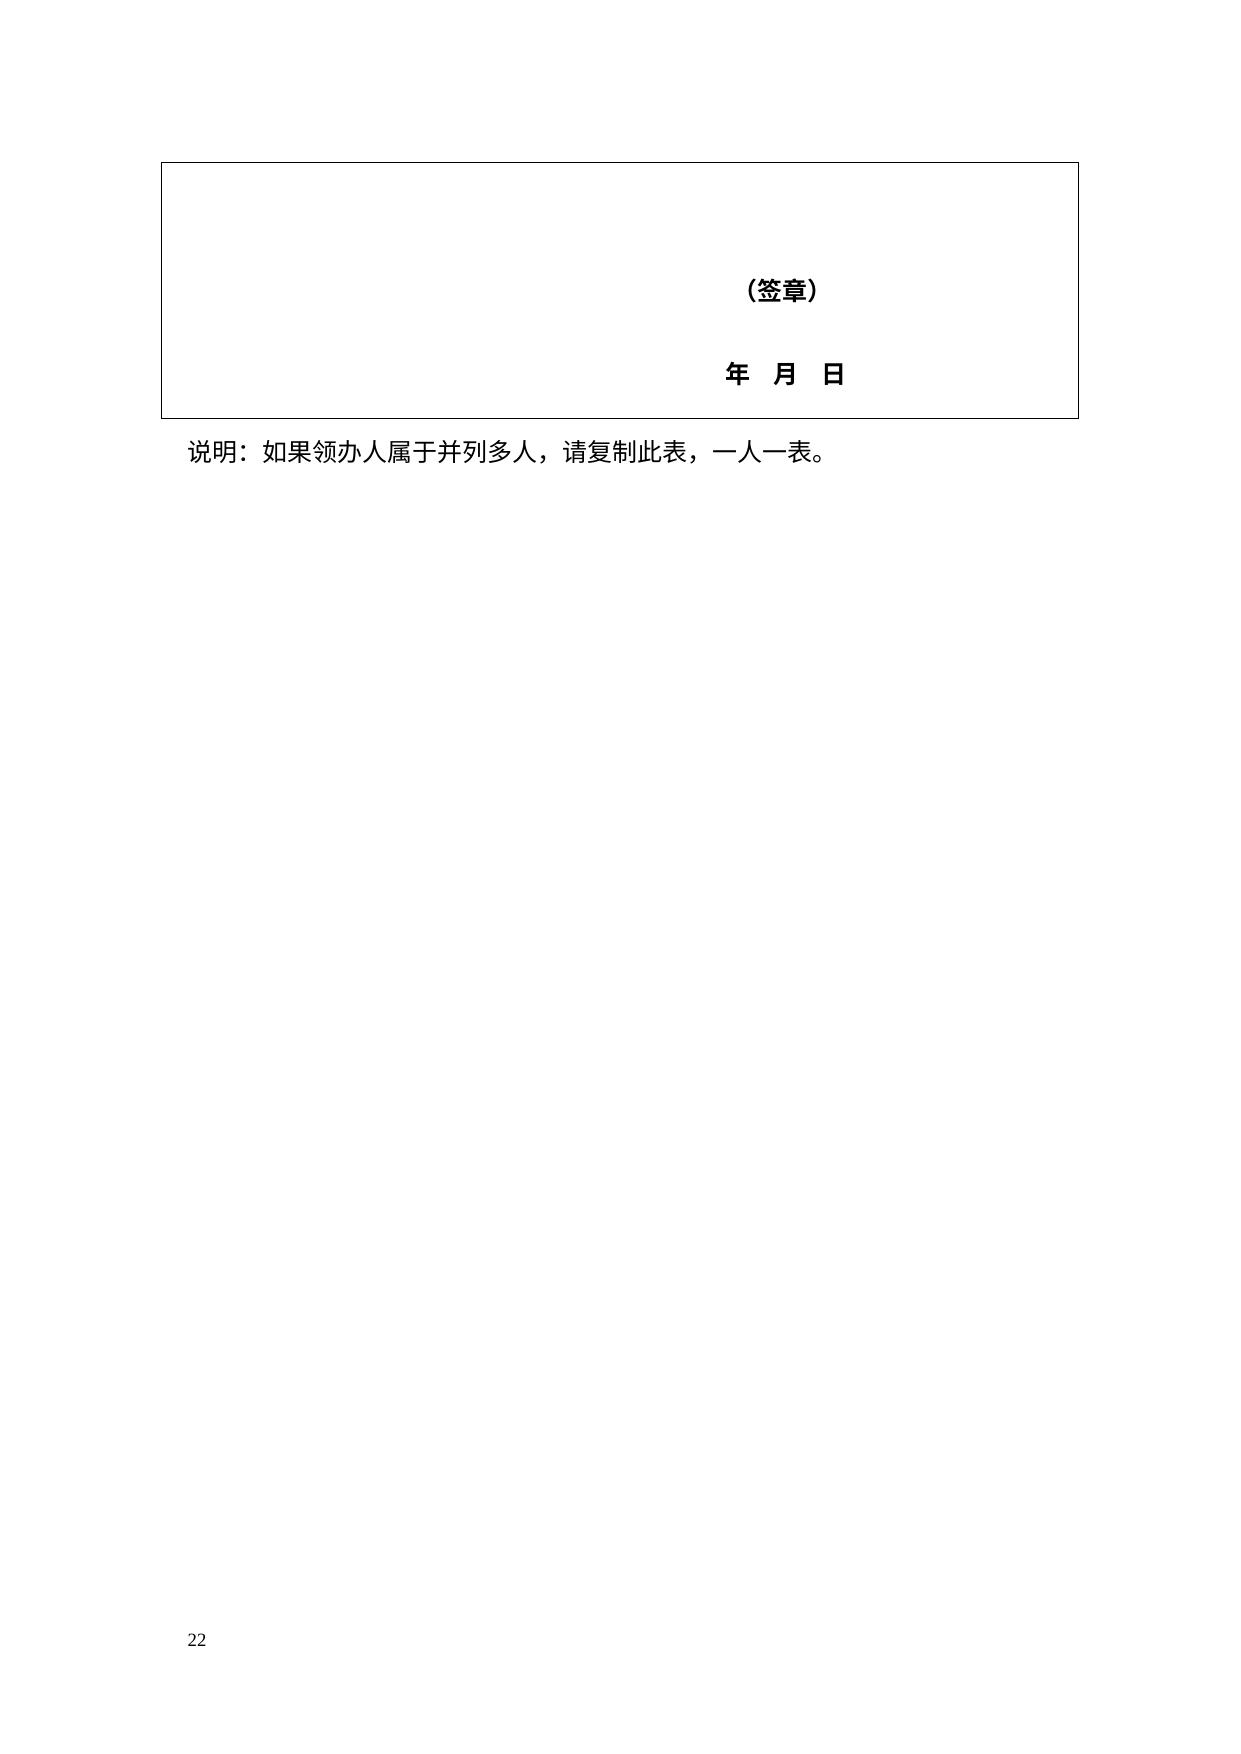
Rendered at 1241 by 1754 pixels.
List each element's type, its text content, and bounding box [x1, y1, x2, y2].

text 说明：如果领办人属于并列多人，请复制此表，一人一表。 [187, 419, 1053, 483]
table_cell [162, 163, 1078, 417]
